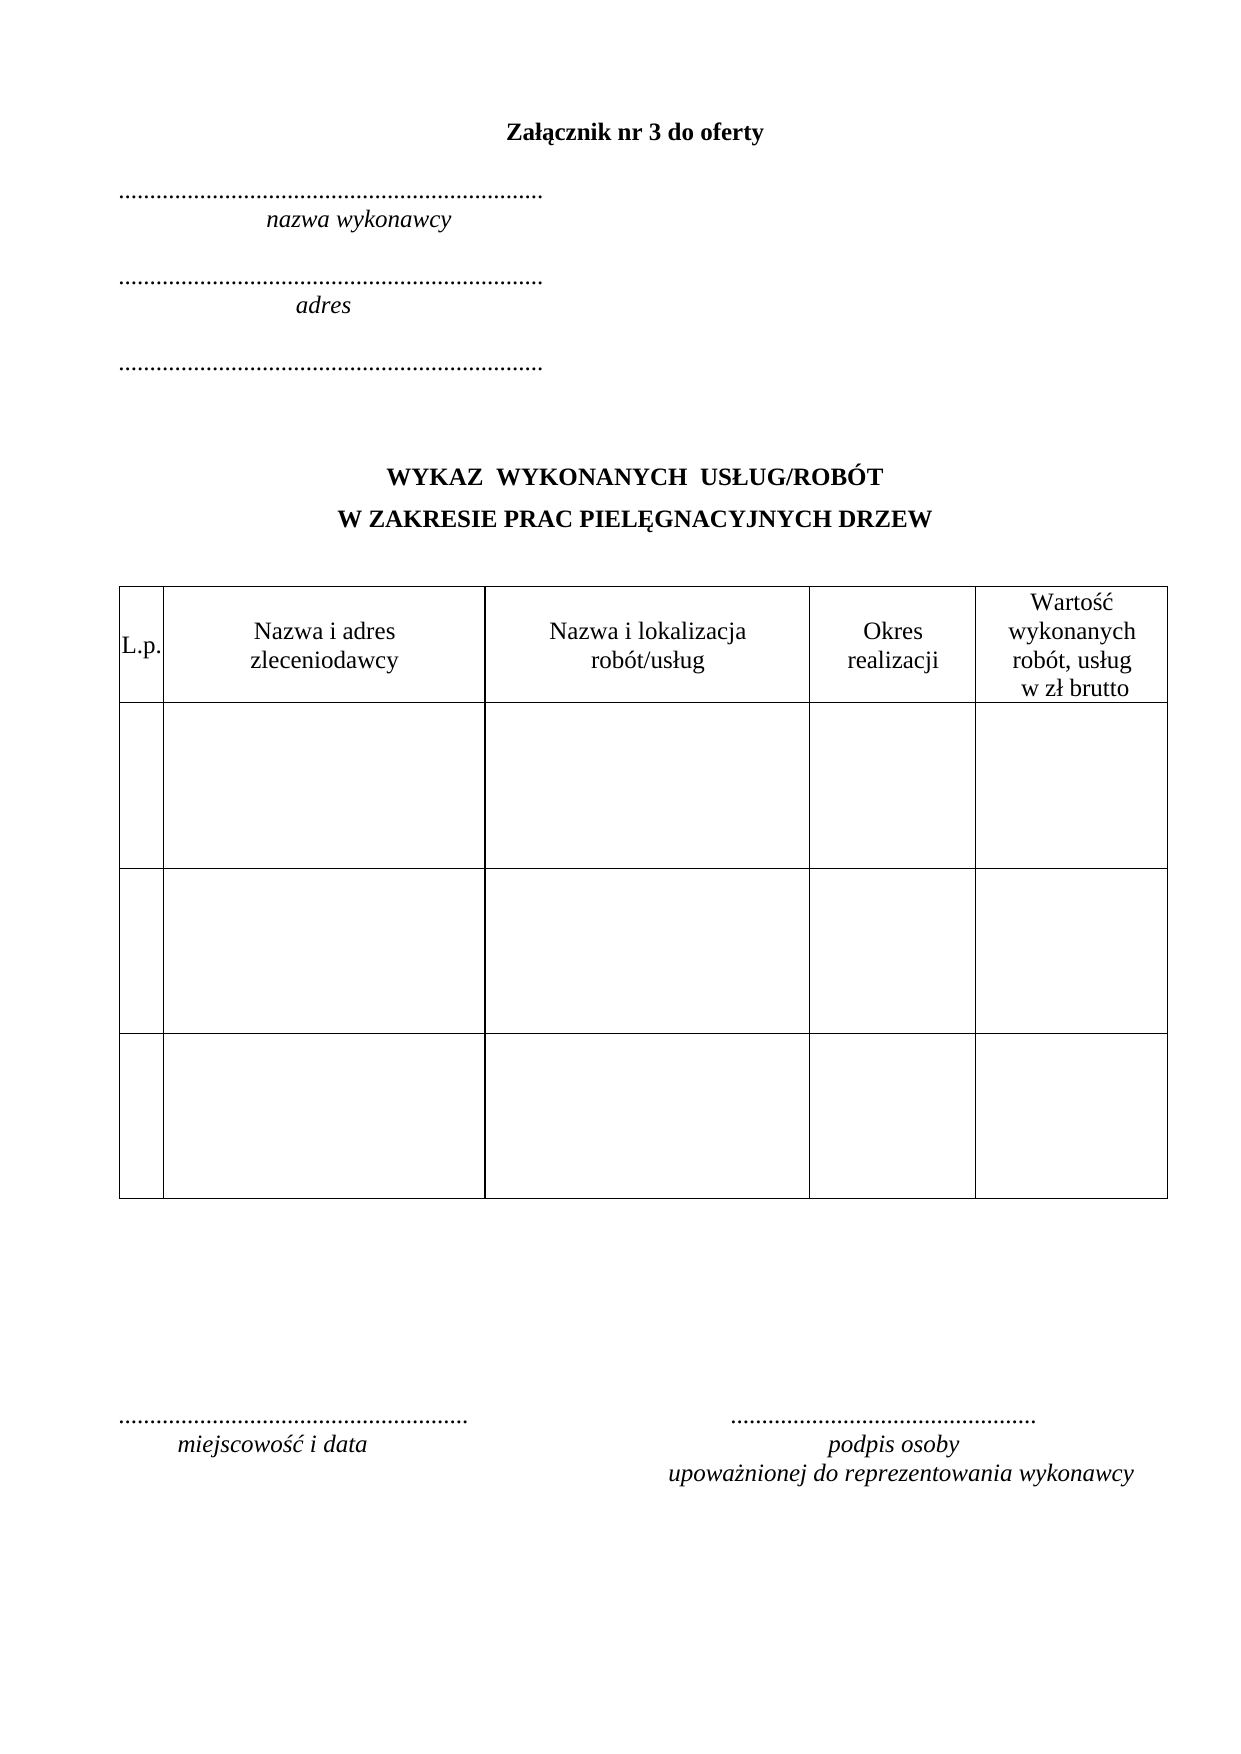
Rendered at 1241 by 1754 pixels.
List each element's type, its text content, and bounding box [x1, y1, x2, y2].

table_header L.p. [120, 587, 163, 702]
text .................................................................... [118, 175, 1152, 204]
table_header Okres realizacji [810, 587, 975, 702]
table_cell [164, 1034, 484, 1198]
table_cell [164, 703, 484, 867]
table_cell [120, 869, 163, 1033]
table_cell [486, 703, 809, 867]
text adres [118, 290, 1152, 319]
table_header Nazwa i adres zleceniodawcy [164, 587, 484, 702]
table_cell [976, 1034, 1167, 1198]
table_cell [976, 703, 1167, 867]
text upoważnionej do reprezentowania wykonawcy [118, 1458, 1152, 1487]
text .................................................................... [118, 347, 1152, 376]
text miejscowość i data podpis osoby [118, 1429, 1152, 1458]
table_cell [486, 1034, 809, 1198]
text .................................................................... [118, 261, 1152, 290]
table_cell [810, 703, 975, 867]
table_cell [486, 869, 809, 1033]
text Załącznik nr 3 do oferty [118, 117, 1152, 146]
table_cell [810, 869, 975, 1033]
table_cell [164, 869, 484, 1033]
text ........................................................ ................................................. [118, 1400, 1152, 1429]
table_header Wartość wykonanych robót, usług w zł brutto [976, 587, 1167, 702]
text nazwa wykonawcy [118, 204, 1152, 232]
table_header Nazwa i lokalizacja robót/usług [486, 587, 809, 702]
text WYKAZ WYKONANYCH USŁUG/ROBÓT [118, 462, 1152, 491]
table_cell [120, 703, 163, 867]
table_cell [976, 869, 1167, 1033]
text W ZAKRESIE PRAC PIELĘGNACYJNYCH DRZEW [118, 504, 1152, 532]
table_cell [120, 1034, 163, 1198]
table_cell [810, 1034, 975, 1198]
